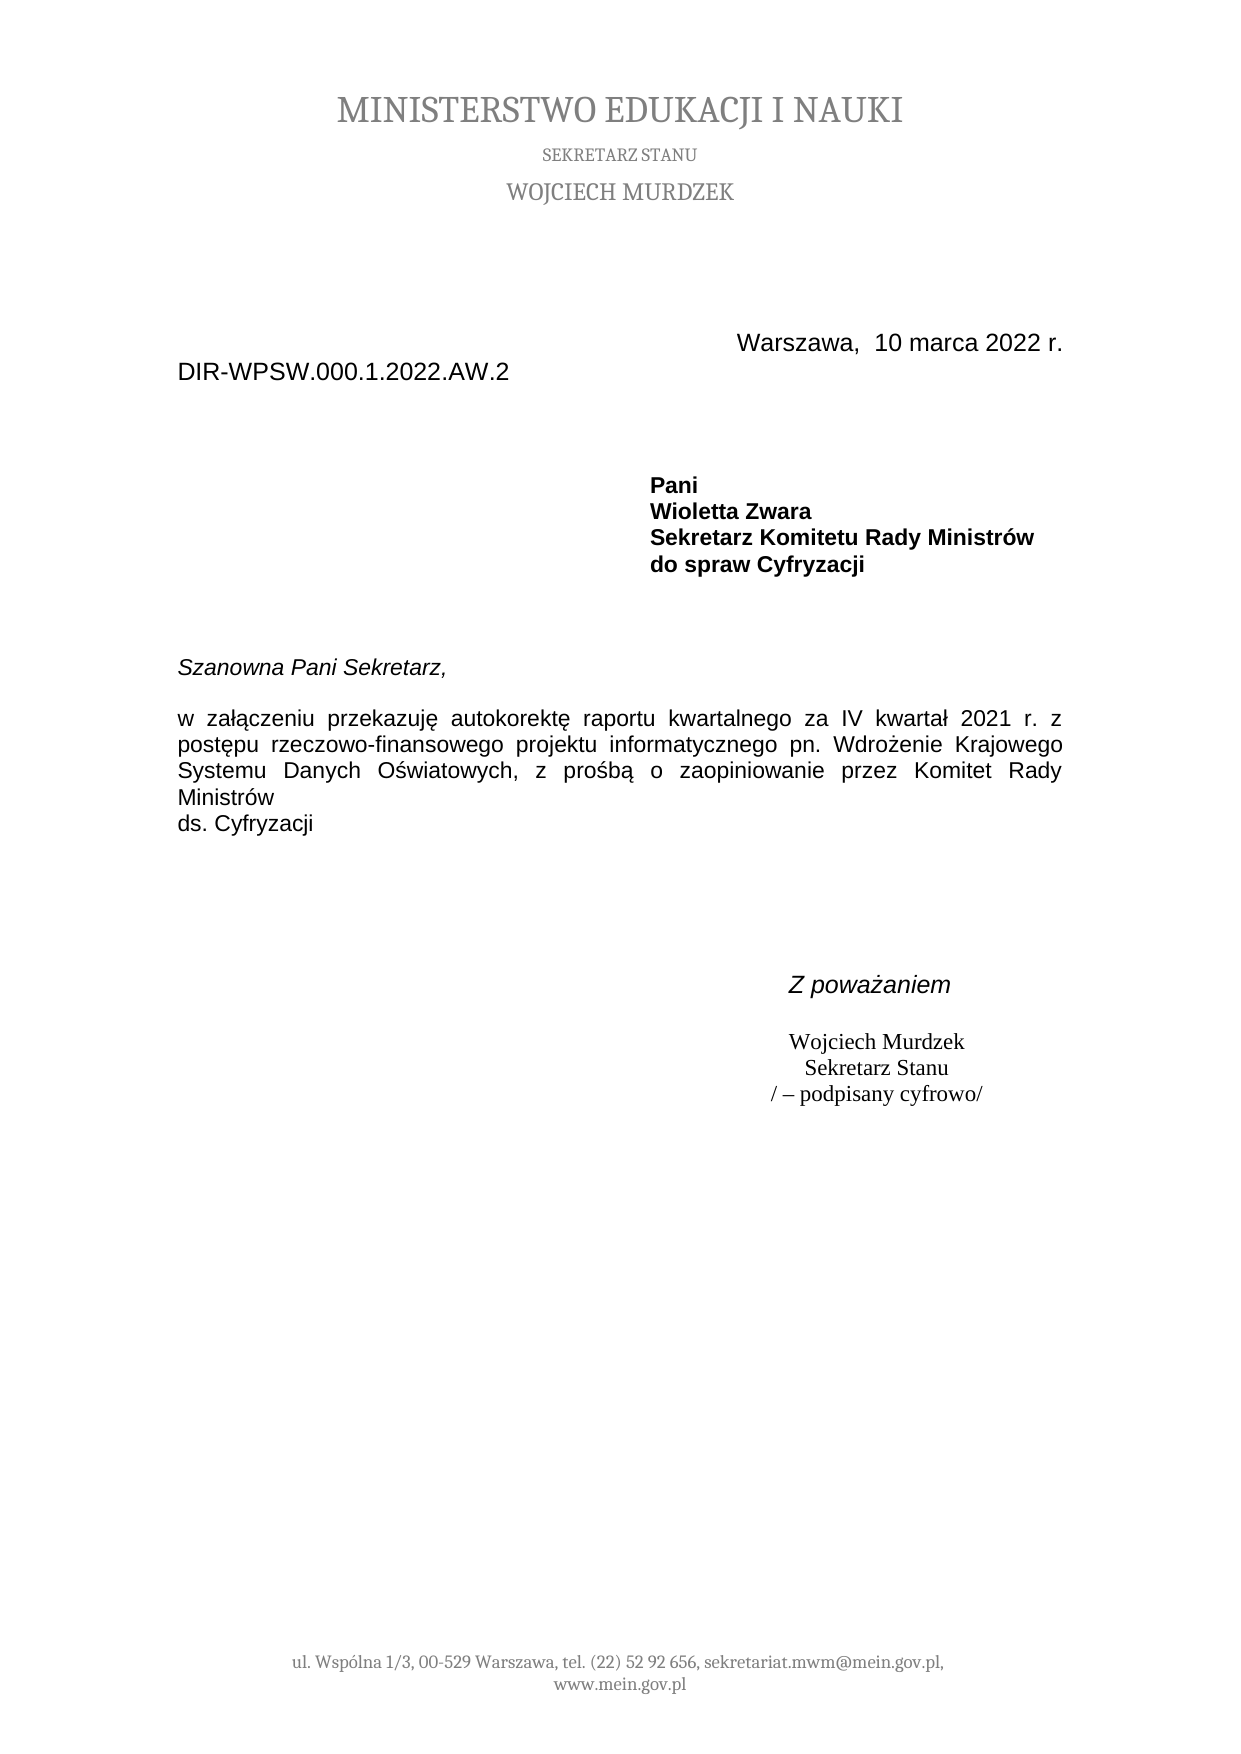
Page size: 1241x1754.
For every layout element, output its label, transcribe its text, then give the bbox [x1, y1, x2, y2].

text Szanowna Pani Sekretarz, [177, 653, 1063, 680]
text Z poważaniem [664, 970, 1078, 999]
text Wioletta Zwara [177, 498, 1063, 524]
text Pani [177, 472, 1063, 498]
text w załączeniu przekazuję autokorektę raportu kwartalnego za IV kwartał 2021 r. z postępu rzeczowo-finansowego projektu informatycznego pn. Wdrożenie Krajowego Systemu Danych Oświatowych, z prośbą o zaopiniowanie przez Komitet Rady Ministrów ds. Cyfryzacji [177, 705, 1063, 837]
text Warszawa, 10 marca 2022 r. [177, 328, 1063, 357]
text DIR-WPSW.000.1.2022.AW.2 [177, 357, 1063, 385]
text do spraw Cyfryzacji [177, 551, 1063, 577]
text Sekretarz Komitetu Rady Ministrów [177, 524, 1063, 551]
